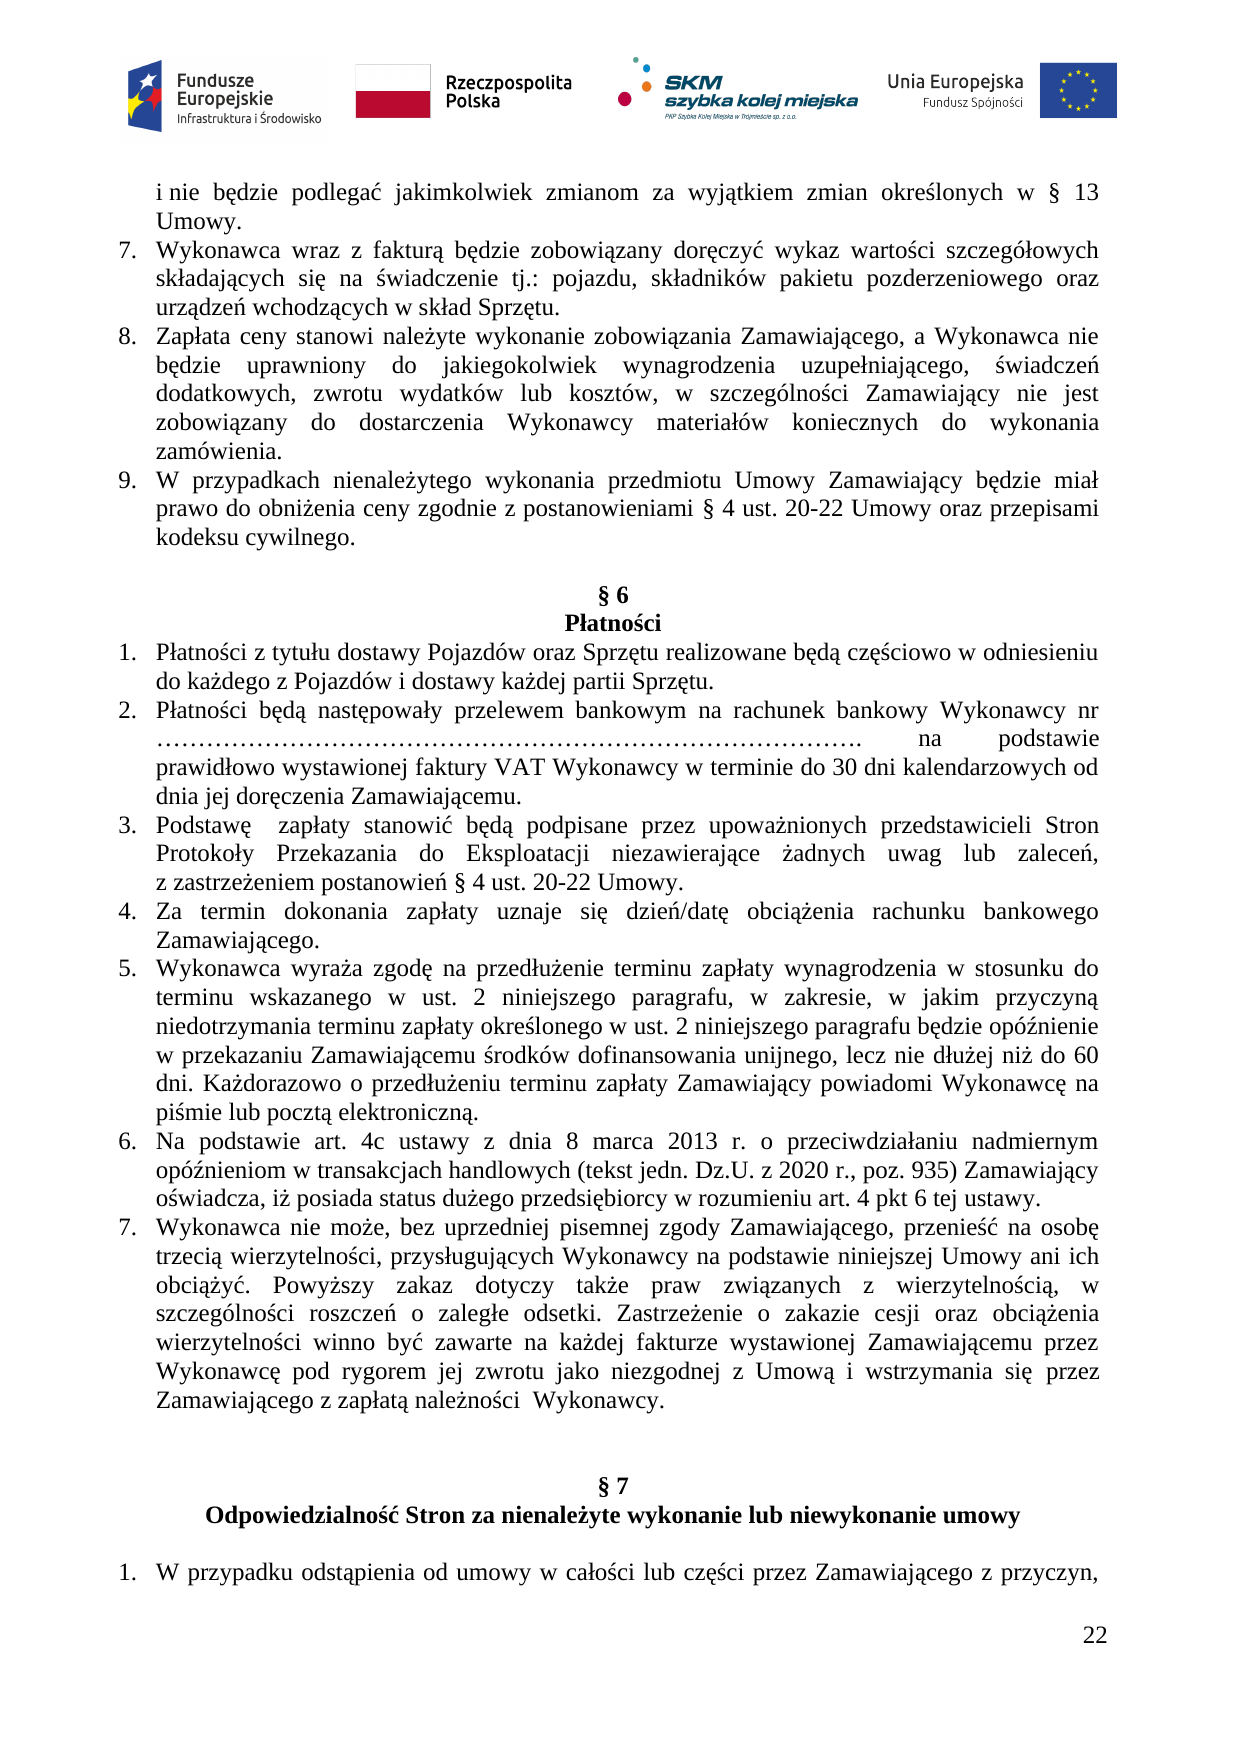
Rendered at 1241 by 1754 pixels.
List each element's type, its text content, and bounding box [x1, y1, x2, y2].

list Wykonawca nie może, bez uprzedniej pisemnej zgody Zamawiającego, przenieść na osobę trzecią wierzytelności, przysługujących Wykonawcy na podstawie niniejszej Umowy ani ich obciążyć. Powyższy zakaz dotyczy także praw związanych z wierzytelnością, w szczególności roszczeń o zaległe odsetki. Zastrzeżenie o zakazie cesji oraz obciążenia wierzytelności winno być zawarte na każdej fakturze wystawionej Zamawiającemu przez Wykonawcę pod rygorem jej zwrotu jako niezgodnej z Umową i wstrzymania się przez Zamawiającego z zapłatą należności Wykonawcy. [118, 1212, 1100, 1413]
text Odpowiedzialność Stron za nienależyte wykonanie lub niewykonanie umowy [118, 1500, 1107, 1528]
list Płatności będą następowały przelewem bankowym na rachunek bankowy Wykonawcy nr …………………………………………………………………………. na podstawie prawidłowo wystawionej faktury VAT Wykonawcy w terminie do 30 dni kalendarzowych od dnia jej doręczenia Zamawiającemu. [118, 695, 1100, 810]
list Na podstawie art. 4c ustawy z dnia 8 marca 2013 r. o przeciwdziałaniu nadmiernym opóźnieniom w transakcjach handlowych (tekst jedn. Dz.U. z 2020 r., poz. 935) Zamawiający oświadcza, iż posiada status dużego przedsiębiorcy w rozumieniu art. 4 pkt 6 tej ustawy. [118, 1126, 1100, 1212]
text § 7 [118, 1471, 1107, 1500]
list Za termin dokonania zapłaty uznaje się dzień/datę obciążenia rachunku bankowego Zamawiającego. [118, 896, 1100, 953]
list Płatności z tytułu dostawy Pojazdów oraz Sprzętu realizowane będą częściowo w odniesieniu do każdego z Pojazdów i dostawy każdej partii Sprzętu. [118, 637, 1100, 695]
list § 6 [118, 580, 1107, 608]
picture [618, 57, 858, 120]
list Płatności [118, 608, 1107, 637]
picture [118, 57, 329, 145]
picture [871, 28, 1134, 153]
list W przypadkach nienależytego wykonania przedmiotu Umowy Zamawiający będzie miał prawo do obniżenia ceny zgodnie z postanowieniami § 4 ust. 20-22 Umowy oraz przepisami kodeksu cywilnego. [118, 465, 1100, 551]
picture [339, 46, 588, 136]
list Wykonawca wyraża zgodę na przedłużenie terminu zapłaty wynagrodzenia w stosunku do terminu wskazanego w ust. 2 niniejszego paragrafu, w zakresie, w jakim przyczyną niedotrzymania terminu zapłaty określonego w ust. 2 niniejszego paragrafu będzie opóźnienie w przekazaniu Zamawiającemu środków dofinansowania unijnego, lecz nie dłużej niż do 60 dni. Każdorazowo o przedłużeniu terminu zapłaty Zamawiający powiadomi Wykonawcę na piśmie lub pocztą elektroniczną. [118, 953, 1100, 1126]
list Wykonawca wraz z fakturą będzie zobowiązany doręczyć wykaz wartości szczegółowych składających się na świadczenie tj.: pojazdu, składników pakietu pozderzeniowego oraz urządzeń wchodzących w skład Sprzętu. [118, 235, 1100, 321]
list Zapłata ceny stanowi należyte wykonanie zobowiązania Zamawiającego, a Wykonawca nie będzie uprawniony do jakiegokolwiek wynagrodzenia uzupełniającego, świadczeń dodatkowych, zwrotu wydatków lub kosztów, w szczególności Zamawiający nie jest zobowiązany do dostarczenia Wykonawcy materiałów koniecznych do wykonania zamówienia. [118, 321, 1100, 465]
list Podstawę zapłaty stanowić będą podpisane przez upoważnionych przedstawicieli Stron Protokoły Przekazania do Eksploatacji niezawierające żadnych uwag lub zaleceń, z zastrzeżeniem postanowień § 4 ust. 20-22 Umowy. [118, 810, 1100, 896]
